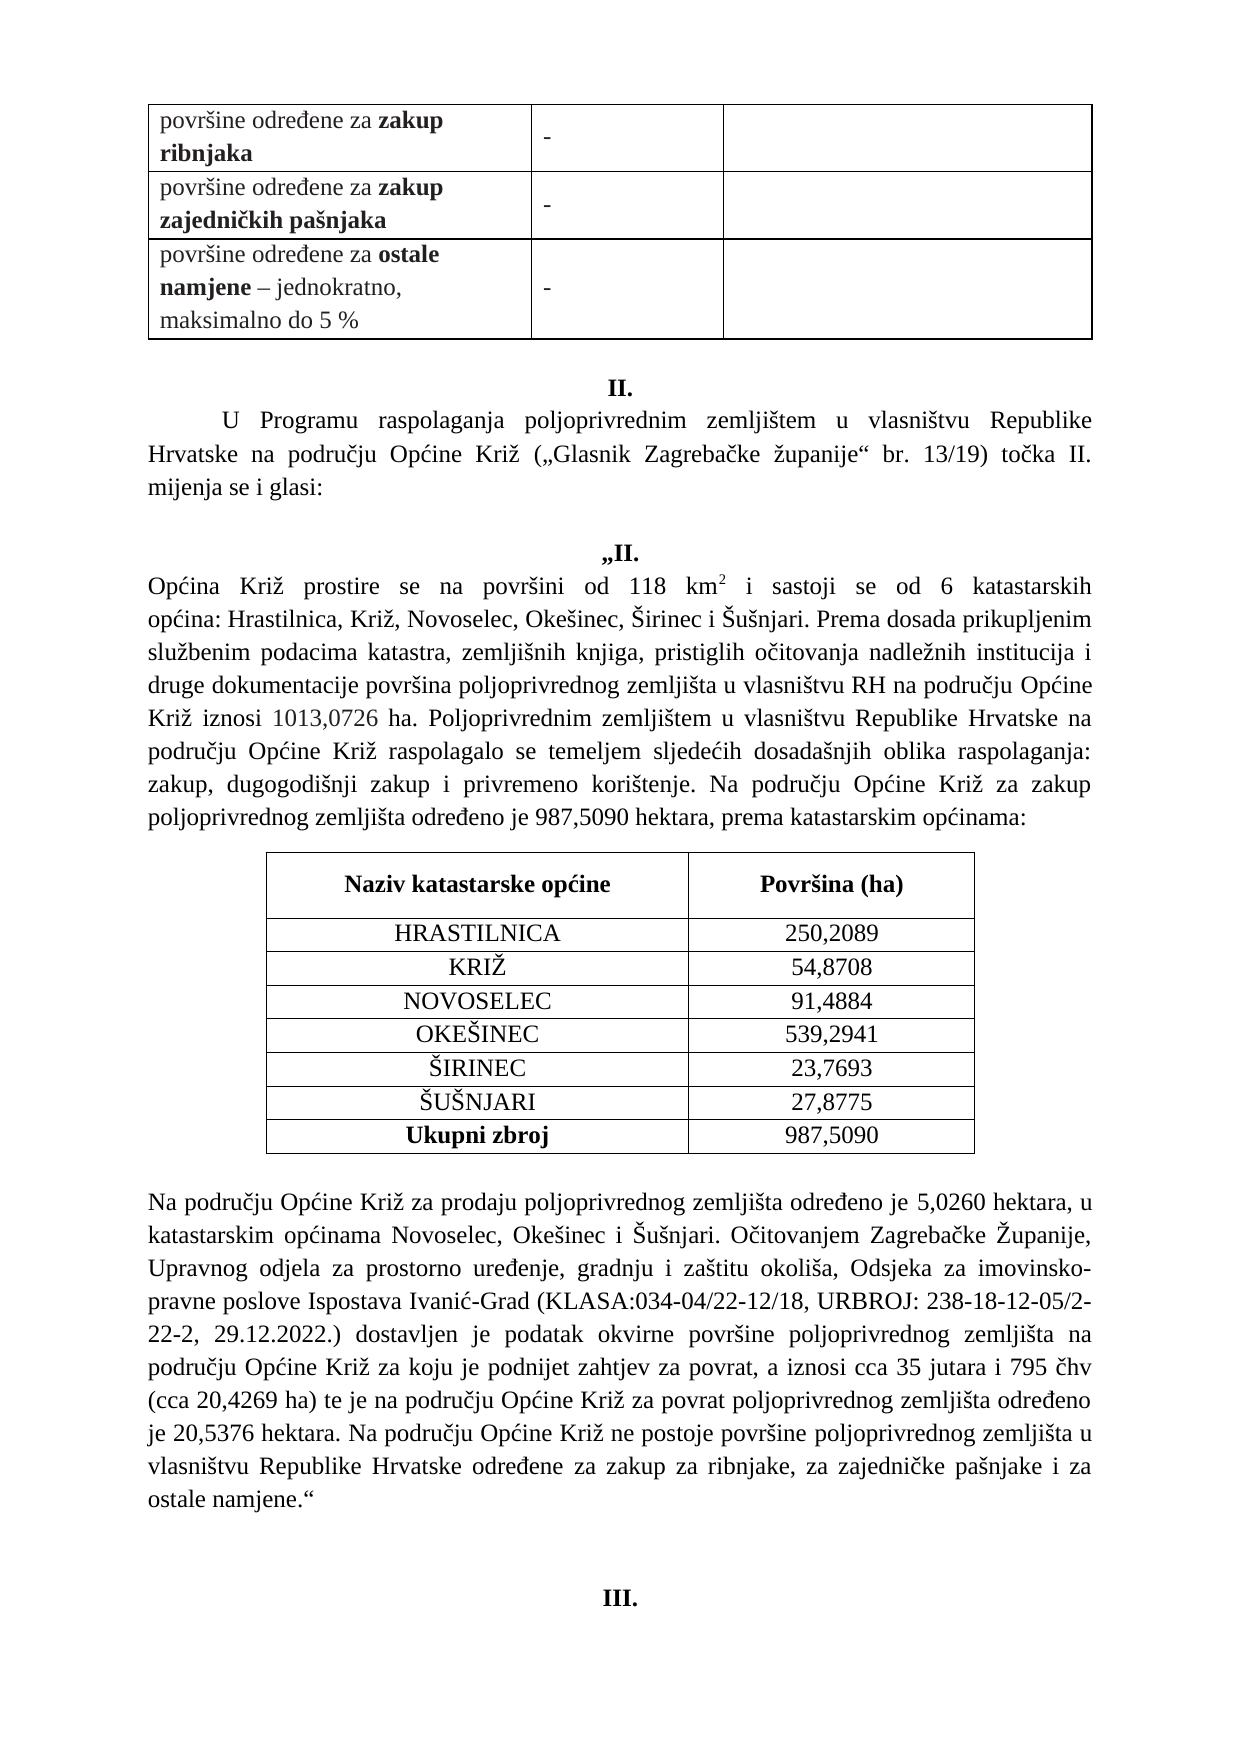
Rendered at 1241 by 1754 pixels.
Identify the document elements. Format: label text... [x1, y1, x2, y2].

table_cell - [532, 172, 723, 238]
table_header Naziv katastarske općine [267, 853, 688, 917]
text U Programu raspolaganja poljoprivrednim zemljištem u vlasništvu Republike Hrvatske na području Općine Križ („Glasnik Zagrebačke županije“ br. 13/19) točka II. mijenja se i glasi: [148, 406, 1092, 500]
text „II. [148, 538, 1092, 566]
table_cell KRIŽ [267, 952, 688, 985]
table_cell Ukupni zbroj [267, 1120, 688, 1153]
table_cell - [532, 240, 723, 338]
table_cell 987,5090 [689, 1120, 974, 1153]
table_cell 27,8775 [689, 1087, 974, 1119]
table_cell 91,4884 [689, 986, 974, 1018]
table_cell 54,8708 [689, 952, 974, 985]
table_cell NOVOSELEC [267, 986, 688, 1018]
table_header Površina (ha) [689, 853, 974, 917]
text Na području Općine Križ za prodaju poljoprivrednog zemljišta određeno je 5,0260 hektara, u katastarskim općinama Novoselec, Okešinec i Šušnjari. Očitovanjem Zagrebačke Županije, Upravnog odjela za prostorno uređenje, gradnju i zaštitu okoliša, Odsjeka za imovinsko-pravne poslove Ispostava Ivanić-Grad (KLASA:034-04/22-12/18, URBROJ: 238-18-12-05/2-22-2, 29.12.2022.) dostavljen je podatak okvirne površine poljoprivrednog zemljišta na području Općine Križ za koju je podnijet zahtjev za povrat, a iznosi cca 35 jutara i 795 čhv (cca 20,4269 ha) te je na području Općine Križ za povrat poljoprivrednog zemljišta određeno je 20,5376 hektara. Na području Općine Križ ne postoje površine poljoprivrednog zemljišta u vlasništvu Republike Hrvatske određene za zakup za ribnjake, za zajedničke pašnjake i za ostale namjene.“ [148, 1187, 1092, 1513]
text III. [148, 1583, 1092, 1612]
table_cell [724, 172, 1091, 238]
text II. [148, 373, 1092, 401]
text Općina Križ prostire se na površini od 118 km2 i sastoji se od 6 katastarskih općina: Hrastilnica, Križ, Novoselec, Okešinec, Širinec i Šušnjari. Prema dosada prikupljenim službenim podacima katastra, zemljišnih knjiga, pristiglih očitovanja nadležnih institucija i druge dokumentacije površina poljoprivrednog zemljišta u vlasništvu RH na području Općine Križ iznosi 1013,0726 ha. Poljoprivrednim zemljištem u vlasništvu Republike Hrvatske na području Općine Križ raspolagalo se temeljem sljedećih dosadašnjih oblika raspolaganja: zakup, dugogodišnji zakup i privremeno korištenje. Na području Općine Križ za zakup poljoprivrednog zemljišta određeno je 987,5090 hektara, prema katastarskim općinama: [148, 666, 1092, 831]
table_cell 250,2089 [689, 919, 974, 951]
text Općina Križ prostire se na površini od 118 km2 i sastoji se od 6 katastarskih općina: Hrastilnica, Križ, Novoselec, Okešinec, Širinec i Šušnjari. Prema dosada prikupljenim službenim podacima katastra, zemljišnih knjiga, pristiglih očitovanja nadležnih institucija i druge dokumentacije površina poljoprivrednog zemljišta u vlasništvu RH na području Općine Križ iznosi 1013,0726 ha. Poljoprivrednim zemljištem u vlasništvu Republike Hrvatske na području Općine Križ raspolagalo se temeljem sljedećih dosadašnjih oblika raspolaganja: zakup, dugogodišnji zakup i privremeno korištenje. Na području Općine Križ za zakup poljoprivrednog zemljišta određeno je 987,5090 hektara, prema katastarskim općinama: [148, 571, 1092, 637]
table_cell HRASTILNICA [267, 919, 688, 951]
table_cell ŠIRINEC [267, 1053, 688, 1086]
table_cell površine određene za ostale namjene – jednokratno, maksimalno do 5 % [149, 240, 531, 338]
table_cell ŠUŠNJARI [267, 1087, 688, 1119]
table_cell površine određene za zakup zajedničkih pašnjaka [149, 172, 531, 238]
table_cell OKEŠINEC [267, 1019, 688, 1052]
table_cell - [532, 105, 723, 171]
table_cell 23,7693 [689, 1053, 974, 1086]
table_cell 539,2941 [689, 1019, 974, 1052]
table_cell [724, 240, 1091, 338]
table_cell površine određene za zakup ribnjaka [149, 105, 531, 171]
table_cell [724, 105, 1091, 171]
